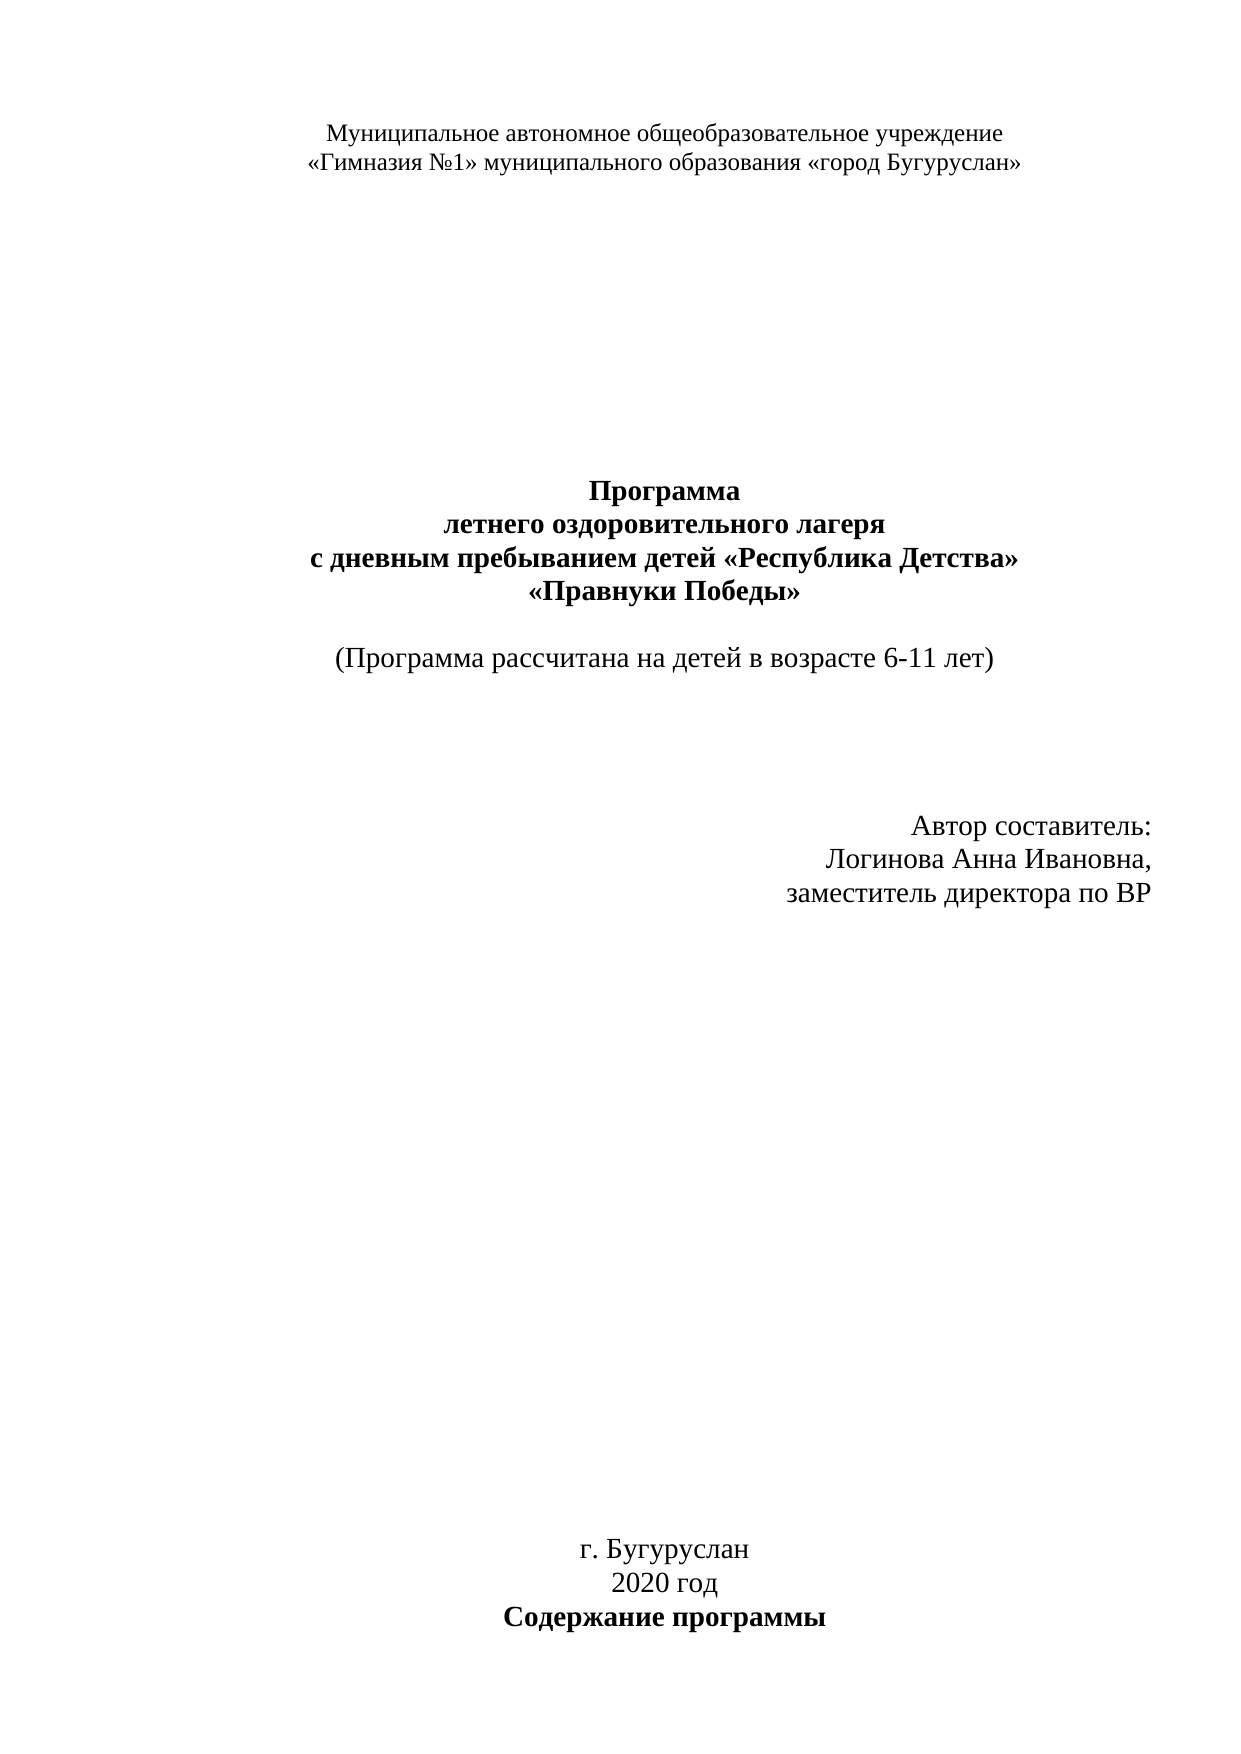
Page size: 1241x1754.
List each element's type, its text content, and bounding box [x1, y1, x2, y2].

text 2020 год [177, 1565, 1152, 1599]
text Программа [177, 473, 1152, 506]
text «Гимназия №1» муниципального образования «город Бугуруслан» [177, 147, 1152, 176]
text г. Бугуруслан [177, 1532, 1152, 1565]
text Муниципальное автономное общеобразовательное учреждение [177, 118, 1152, 147]
text Логинова Анна Ивановна, [177, 842, 1152, 875]
text с дневным пребыванием детей «Республика Детства» [177, 540, 1152, 573]
text «Правнуки Победы» [177, 573, 1152, 607]
text Автор составитель: [177, 808, 1152, 842]
text Содержание программы [177, 1599, 1152, 1632]
text (Программа рассчитана на детей в возрасте 6-11 лет) [177, 640, 1152, 674]
text летнего оздоровительного лагеря [177, 506, 1152, 540]
text заместитель директора по ВР [177, 875, 1152, 909]
